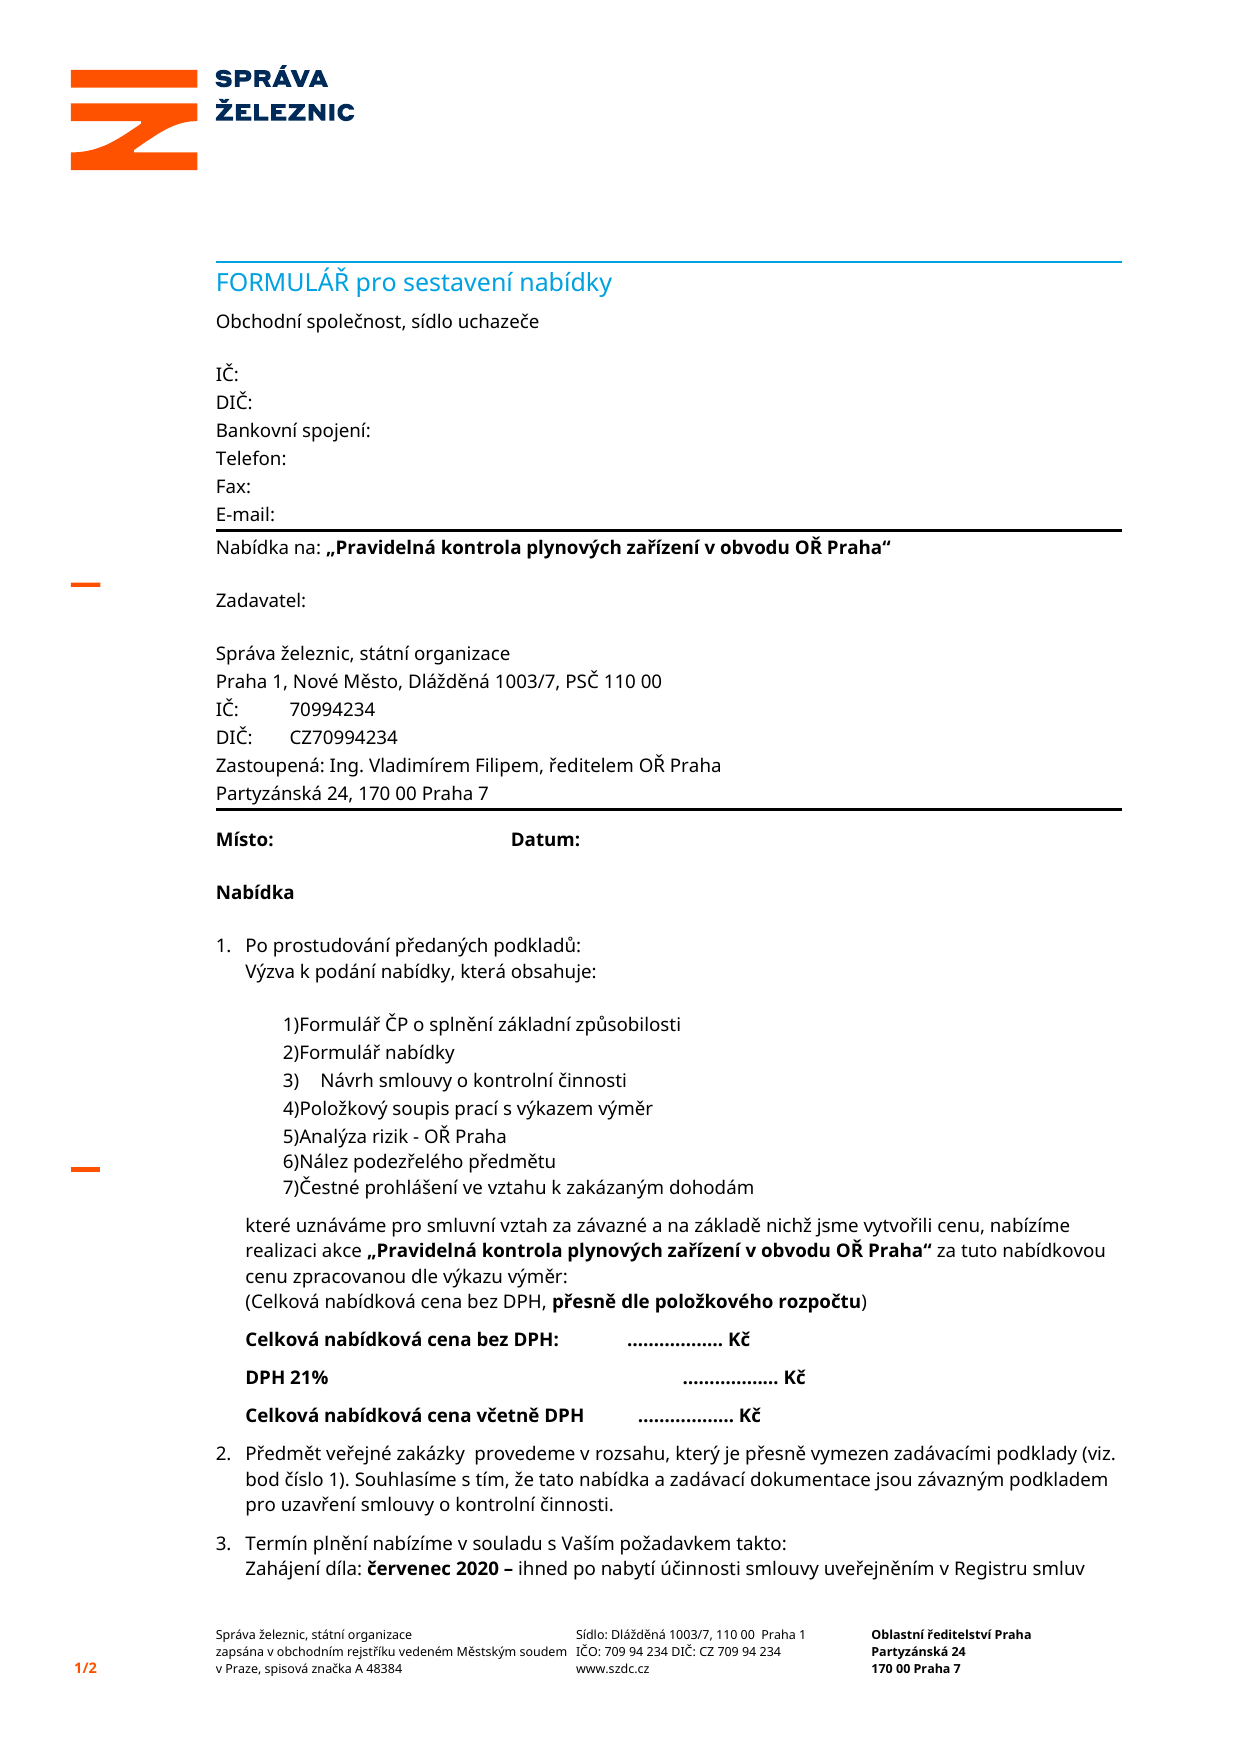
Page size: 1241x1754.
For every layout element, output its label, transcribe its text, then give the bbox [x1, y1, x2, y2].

text Zahájení díla: červenec 2020 – ihned po nabytí účinnosti smlouvy uveřejněním v Registru smluv [245, 1555, 1122, 1581]
text Telefon: [216, 445, 1122, 471]
text Místo: Datum: [216, 826, 1122, 852]
text Správa železnic, státní organizace [216, 641, 1122, 666]
list Položkový soupis prací s výkazem výměr [283, 1095, 1122, 1121]
list Formulář ČP o splnění základní způsobilosti [283, 1011, 1122, 1036]
text Celková nabídková cena bez DPH: ……………… Kč [245, 1327, 1122, 1352]
text IČ: 70994234 [216, 697, 1122, 722]
text (Celková nabídková cena bez DPH, přesně dle položkového rozpočtu) [245, 1289, 1122, 1314]
text DIČ: [216, 389, 1122, 415]
text DPH 21% ……………… Kč [245, 1365, 1122, 1390]
text Zadavatel: [216, 587, 1122, 613]
text DIČ: CZ70994234 [216, 724, 1122, 750]
text Nabídka na: „Pravidelná kontrola plynových zařízení v obvodu OŘ Praha“ [216, 534, 1122, 560]
text které uznáváme pro smluvní vztah za závazné a na základě nichž jsme vytvořili cenu, nabízíme realizaci akce „Pravidelná kontrola plynových zařízení v obvodu OŘ Praha“ za tuto nabídkovou cenu zpracovanou dle výkazu výměr: [245, 1212, 1122, 1289]
text Praha 1, Nové Město, Dlážděná 1003/7, PSČ 110 00 [216, 668, 1122, 694]
text Partyzánská 24, 170 00 Praha 7 [216, 781, 1122, 808]
text IČ: [216, 361, 1122, 387]
list Předmět veřejné zakázky provedeme v rozsahu, který je přesně vymezen zadávacími podklady (viz. bod číslo 1). Souhlasíme s tím, že tato nabídka a zadávací dokumentace jsou závazným podkladem pro uzavření smlouvy o kontrolní činnosti. [216, 1441, 1122, 1517]
text Celková nabídková cena včetně DPH ……………… Kč [245, 1403, 1122, 1428]
text Zastoupená: Ing. Vladimírem Filipem, ředitelem OŘ Praha [216, 753, 1122, 778]
text E-mail: [216, 501, 1122, 529]
list Čestné prohlášení ve vztahu k zakázaným dohodám [283, 1174, 1122, 1199]
text Výzva k podání nabídky, která obsahuje: [216, 958, 1122, 983]
list Termín plnění nabízíme v souladu s Vaším požadavkem takto: [216, 1530, 1122, 1555]
list Po prostudování předaných podkladů: [216, 932, 1122, 958]
list Analýza rizik - OŘ Praha [283, 1123, 1122, 1148]
text Obchodní společnost, sídlo uchazeče [216, 308, 1122, 334]
text Nabídka [216, 879, 1122, 905]
list Návrh smlouvy o kontrolní činnosti [283, 1067, 1122, 1092]
list Nález podezřelého předmětu [283, 1148, 1122, 1174]
list Formulář nabídky [283, 1039, 1122, 1064]
text Fax: [216, 473, 1122, 499]
text Bankovní spojení: [216, 417, 1122, 443]
subtitle FORMULÁŘ pro sestavení nabídky [216, 263, 1122, 298]
